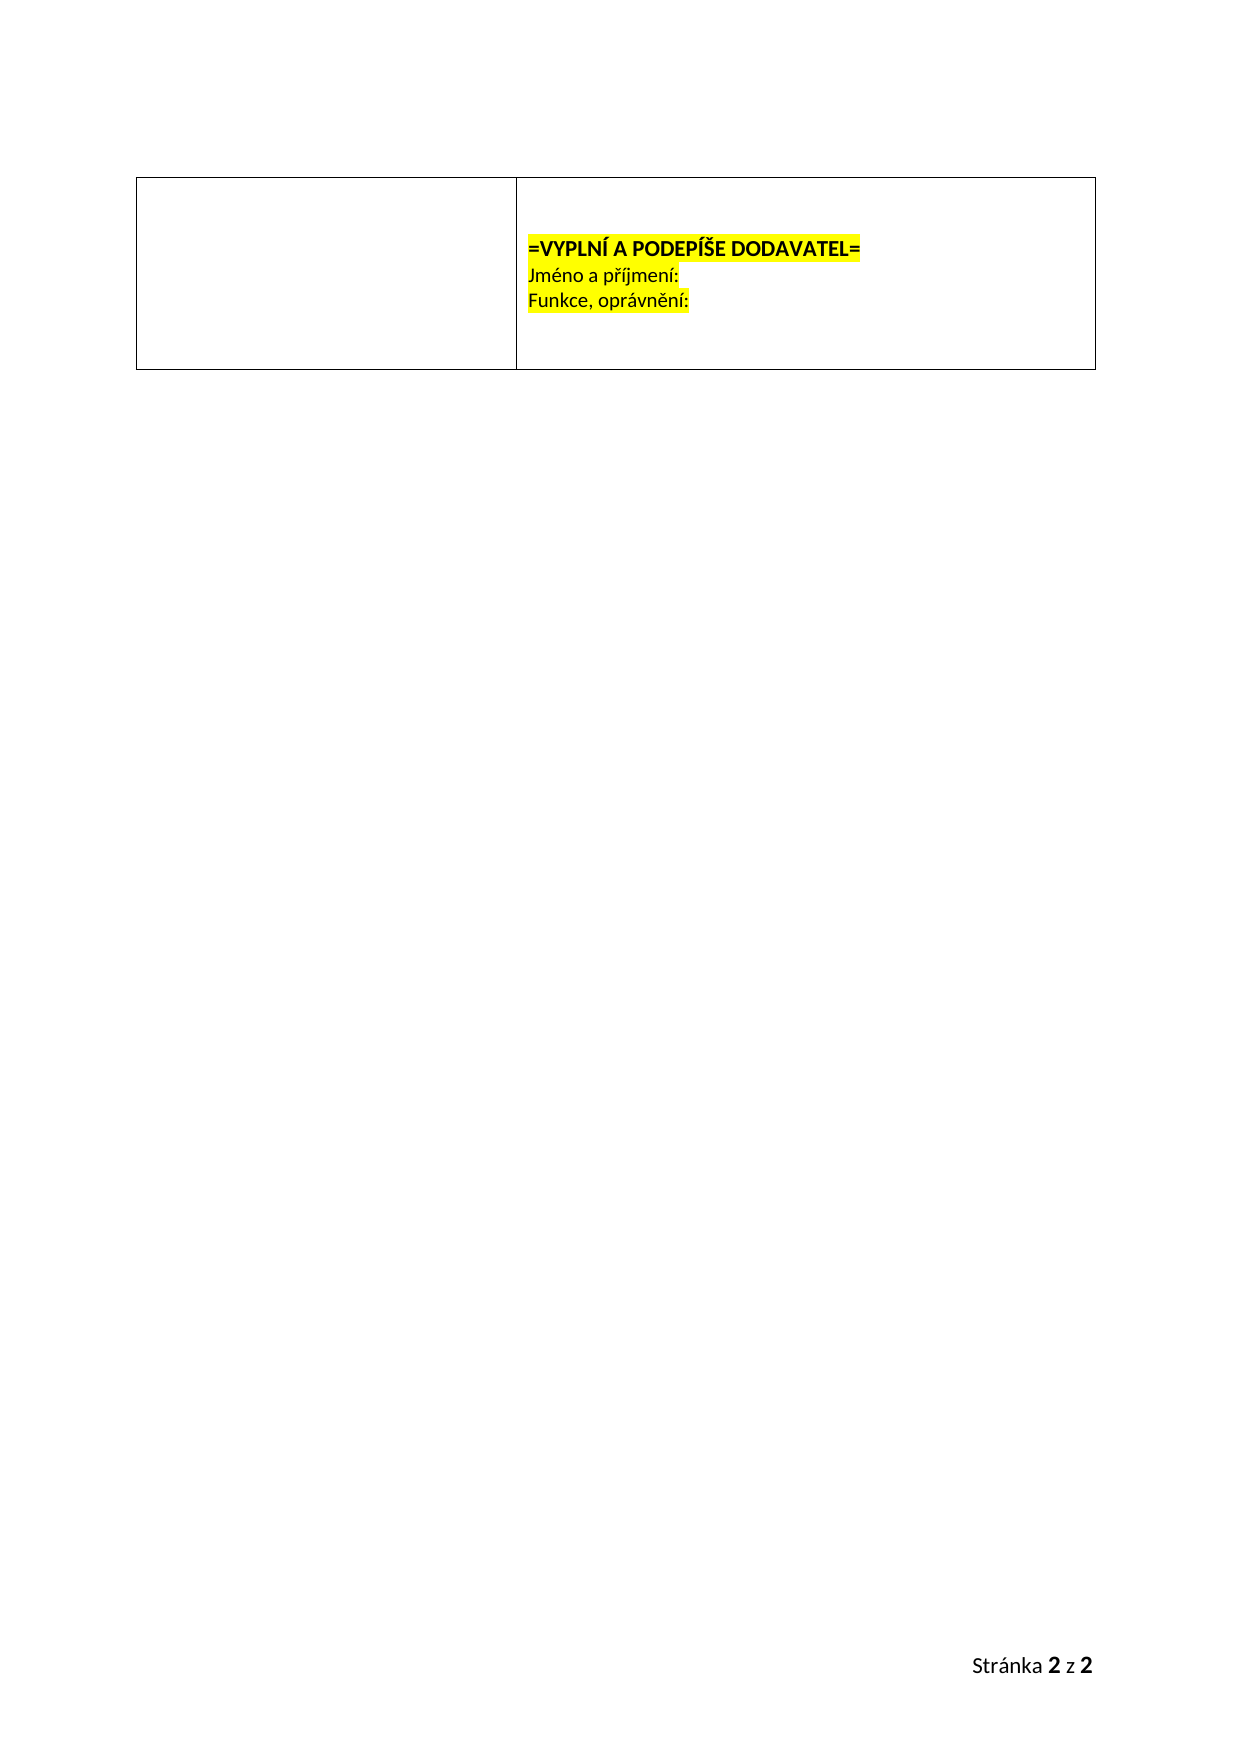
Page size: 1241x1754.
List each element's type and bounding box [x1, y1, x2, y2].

table_cell [137, 178, 516, 369]
table_cell [517, 178, 1095, 369]
